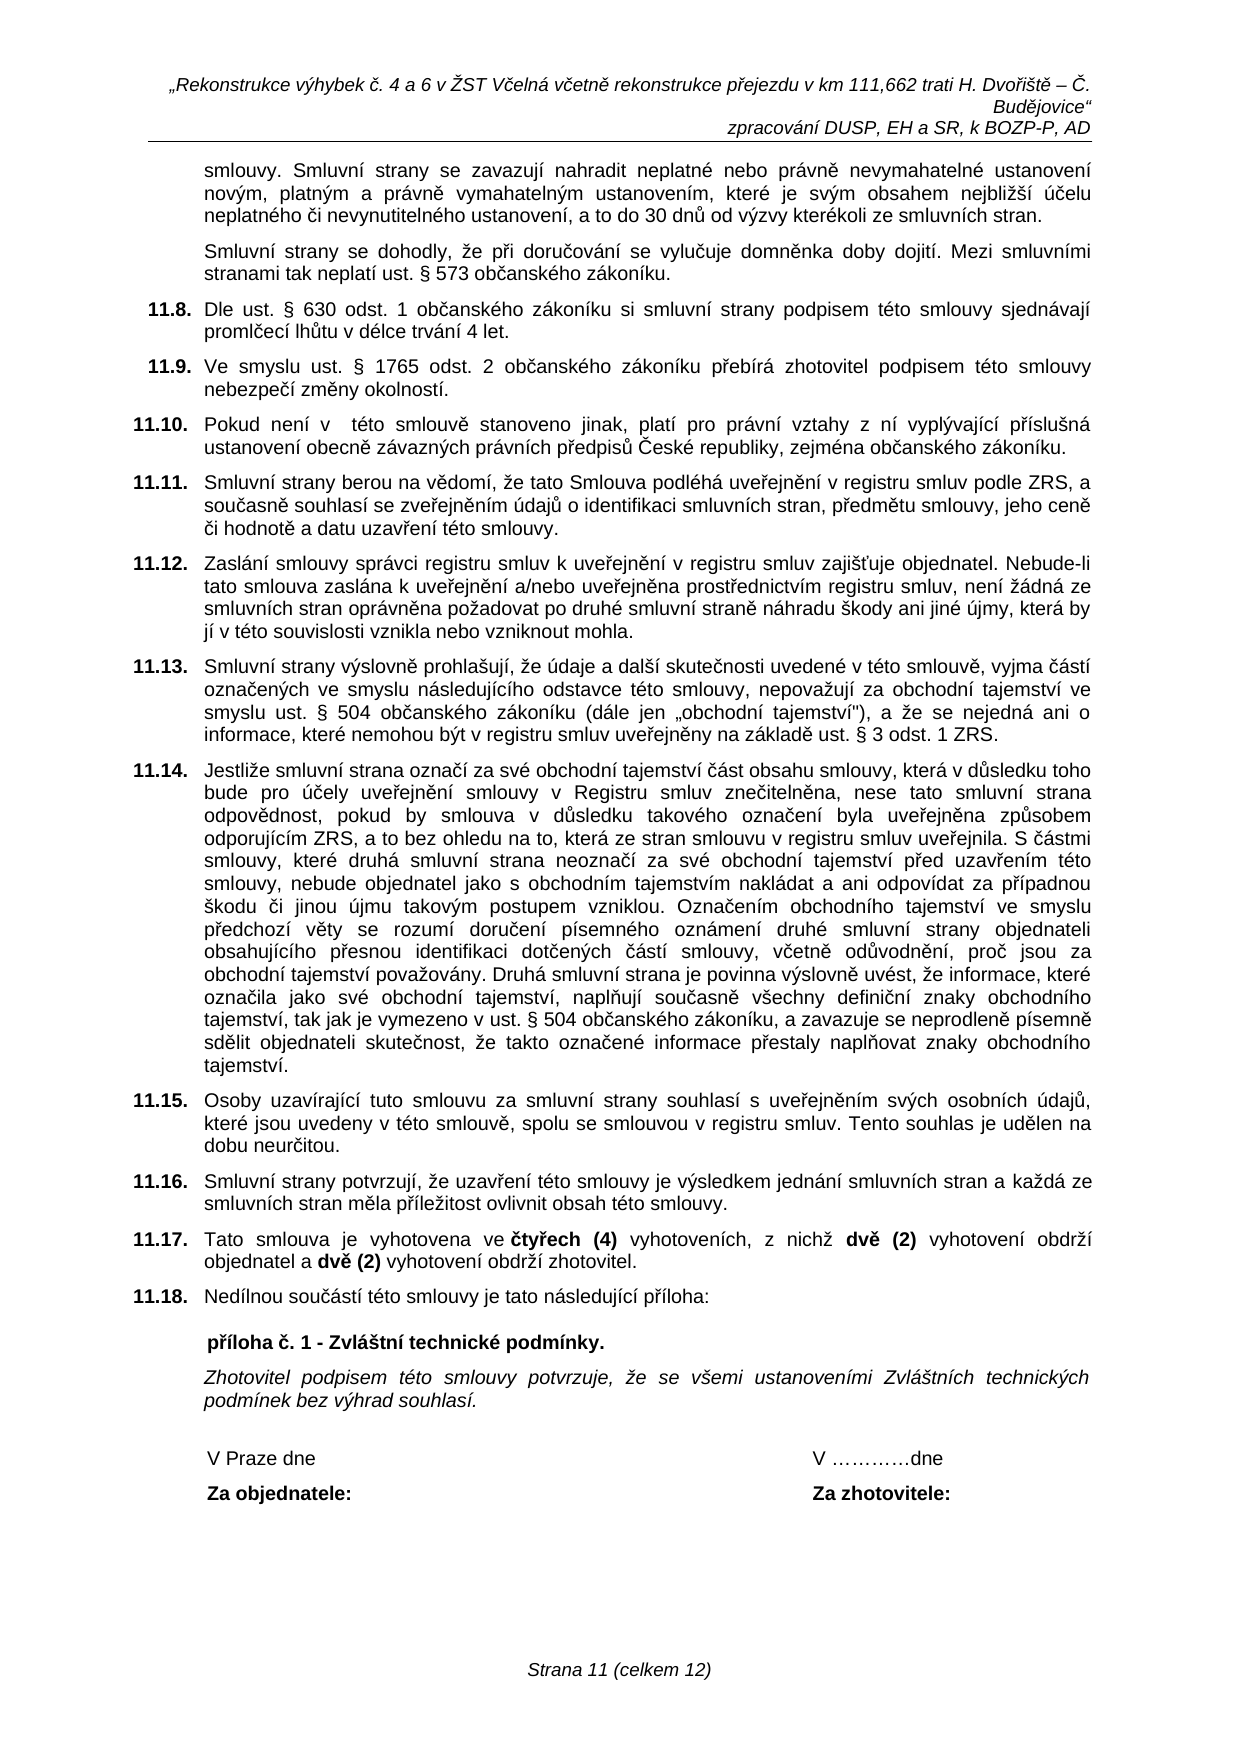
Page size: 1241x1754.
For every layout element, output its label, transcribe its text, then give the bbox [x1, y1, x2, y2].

text 11.12. Zaslání smlouvy správci registru smluv k uveřejnění v registru smluv zajišťuje objednatel. Nebude-li tato smlouva zaslána k uveřejnění a/nebo uveřejněna prostřednictvím registru smluv, není žádná ze smluvních stran oprávněna požadovat po druhé smluvní straně náhradu škody ani jiné újmy, která by jí v této souvislosti vznikla nebo vzniknout mohla. [133, 552, 1092, 643]
text 11.15. Osoby uzavírající tuto smlouvu za smluvní strany souhlasí s uveřejněním svých osobních údajů, které jsou uvedeny v této smlouvě, spolu se smlouvou v registru smluv. Tento souhlas je udělen na dobu neurčitou. [133, 1089, 1092, 1157]
text příloha č. 1 - Zvláštní technické podmínky. [148, 1331, 1092, 1353]
text 11.14. Jestliže smluvní strana označí za své obchodní tajemství část obsahu smlouvy, která v důsledku toho bude pro účely uveřejnění smlouvy v Registru smluv znečitelněna, nese tato smluvní strana odpovědnost, pokud by smlouva v důsledku takového označení byla uveřejněna způsobem odporujícím ZRS, a to bez ohledu na to, která ze stran smlouvu v registru smluv uveřejnila. S částmi smlouvy, které druhá smluvní strana neoznačí za své obchodní tajemství před uzavřením této smlouvy, nebude objednatel jako s obchodním tajemstvím nakládat a ani odpovídat za případnou škodu či jinou újmu takovým postupem vzniklou. Označením obchodního tajemství ve smyslu předchozí věty se rozumí doručení písemného oznámení druhé smluvní strany objednateli obsahujícího přesnou identifikaci dotčených částí smlouvy, včetně odůvodnění, proč jsou za obchodní tajemství považovány. Druhá smluvní strana je povinna výslovně uvést, že informace, které označila jako své obchodní tajemství, naplňují současně všechny definiční znaky obchodního tajemství, tak jak je vymezeno v ust. § 504 občanského zákoníku, a zavazuje se neprodleně písemně sdělit objednateli skutečnost, že takto označené informace přestaly naplňovat znaky obchodního tajemství. [133, 758, 1092, 1076]
text 11.8. Dle ust. § 630 odst. 1 občanského zákoníku si smluvní strany podpisem této smlouvy sjednávají promlčecí lhůtu v délce trvání 4 let. [148, 297, 1092, 343]
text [148, 159, 1092, 227]
text V Praze dne V …………dne [207, 1447, 1092, 1469]
text Smluvní strany se dohodly, že při doručování se vylučuje domněnka doby dojití. Mezi smluvními stranami tak neplatí ust. § 573 občanského zákoníku. [148, 239, 1092, 285]
text 11.10. Pokud není v této smlouvě stanoveno jinak, platí pro právní vztahy z ní vyplývající příslušná ustanovení obecně závazných právních předpisů České republiky, zejména občanského zákoníku. [133, 413, 1092, 459]
text 11.16. Smluvní strany potvrzují, že uzavření této smlouvy je výsledkem jednání smluvních stran a každá ze smluvních stran měla příležitost ovlivnit obsah této smlouvy. [133, 1169, 1092, 1215]
text Za objednatele: Za zhotovitele: [207, 1482, 1092, 1504]
text Zhotovitel podpisem této smlouvy potvrzuje, že se všemi ustanoveními Zvláštních technických podmínek bez výhrad souhlasí. [204, 1366, 1092, 1411]
text 11.13. Smluvní strany výslovně prohlašují, že údaje a další skutečnosti uvedené v této smlouvě, vyjma částí označených ve smyslu následujícího odstavce této smlouvy, nepovažují za obchodní tajemství ve smyslu ust. § 504 občanského zákoníku (dále jen „obchodní tajemství"), a že se nejedná ani o informace, které nemohou být v registru smluv uveřejněny na základě ust. § 3 odst. 1 ZRS. [133, 655, 1092, 746]
text 11.18. Nedílnou součástí této smlouvy je tato následující příloha: [133, 1285, 1092, 1308]
text 11.9. Ve smyslu ust. § 1765 odst. 2 občanského zákoníku přebírá zhotovitel podpisem této smlouvy nebezpečí změny okolností. [148, 355, 1092, 401]
text 11.17. Tato smlouva je vyhotovena ve čtyřech (4) vyhotoveních, z nichž dvě (2) vyhotovení obdrží objednatel a dvě (2) vyhotovení obdrží zhotovitel. [133, 1227, 1092, 1273]
text 11.11. Smluvní strany berou na vědomí, že tato Smlouva podléhá uveřejnění v registru smluv podle ZRS, a současně souhlasí se zveřejněním údajů o identifikaci smluvních stran, předmětu smlouvy, jeho ceně či hodnotě a datu uzavření této smlouvy. [133, 471, 1092, 539]
